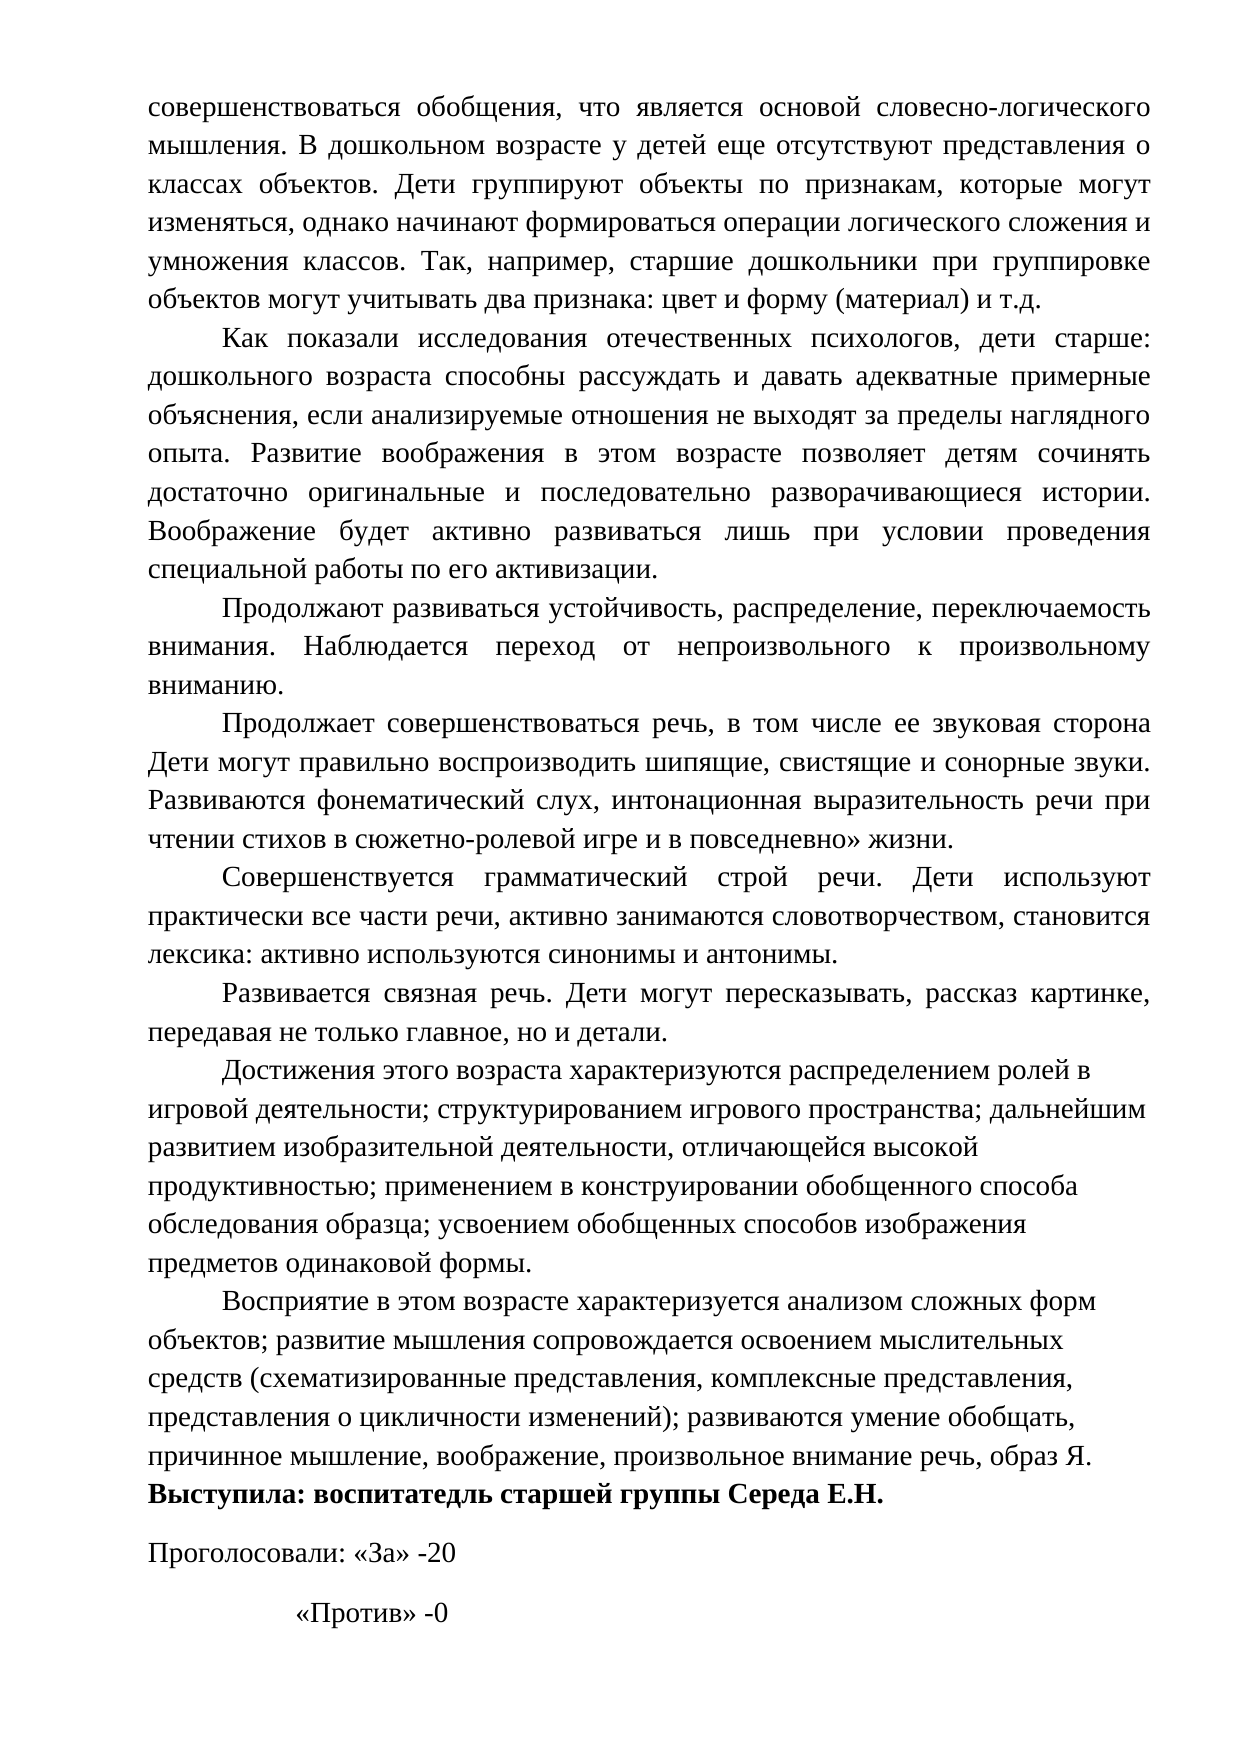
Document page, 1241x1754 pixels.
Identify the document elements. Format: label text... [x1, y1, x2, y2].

text Достижения этого возраста характеризуются распределением ролей в игровой деятельности; структурированием игрового пространства; дальнейшим развитием изобразительной деятельности, отличающейся высокой продуктивностью; применением в конструировании обобщенного способа обследования образца; усвоением обобщенных способов изображения предметов одинаковой формы. [148, 1052, 1152, 1278]
text Продолжают развиваться устойчивость, распределение, переключаемость внимания. Наблюдается переход от непроизвольного к произвольному вниманию. [148, 590, 1152, 700]
text Как показали исследования отечественных психологов, дети старше: дошкольного возраста способны рассуждать и давать адекватные примерные объяснения, если анализируемые отношения не выходят за пределы наглядного опыта. Развитие воображения в этом возрасте позволяет детям сочинять достаточно оригинальные и последовательно разворачивающиеся истории. Воображение будет активно развиваться лишь при условии проведения специальной работы по его активизации. [148, 320, 1152, 585]
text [148, 89, 1152, 315]
text Продолжает совершенствоваться речь, в том числе ее звуковая сторона Дети могут правильно воспроизводить шипящие, свистящие и сонорные звуки. Развиваются фонематический слух, интонационная выразительность речи при чтении стихов в сюжетно-ролевой игре и в повседневно» жизни. [148, 705, 1152, 854]
text Выступила: воспитатедль старшей группы Середа Е.Н. [148, 1476, 1152, 1510]
text «Против» -0 [148, 1595, 1152, 1628]
text Развивается связная речь. Дети могут пересказывать, рассказ картинке, передавая не только главное, но и детали. [148, 975, 1152, 1047]
text Совершенствуется грамматический строй речи. Дети используют практически все части речи, активно занимаются словотворчеством, становится лексика: активно используются синонимы и антонимы. [148, 859, 1152, 970]
text Восприятие в этом возрасте характеризуется анализом сложных форм объектов; развитие мышления сопровождается освоением мыслительных средств (схематизированные представления, комплексные представления, представления о цикличности изменений); развиваются умение обобщать, причинное мышление, воображение, произвольное внимание речь, образ Я. [148, 1283, 1152, 1471]
text Проголосовали: «За» -20 [148, 1536, 1152, 1569]
